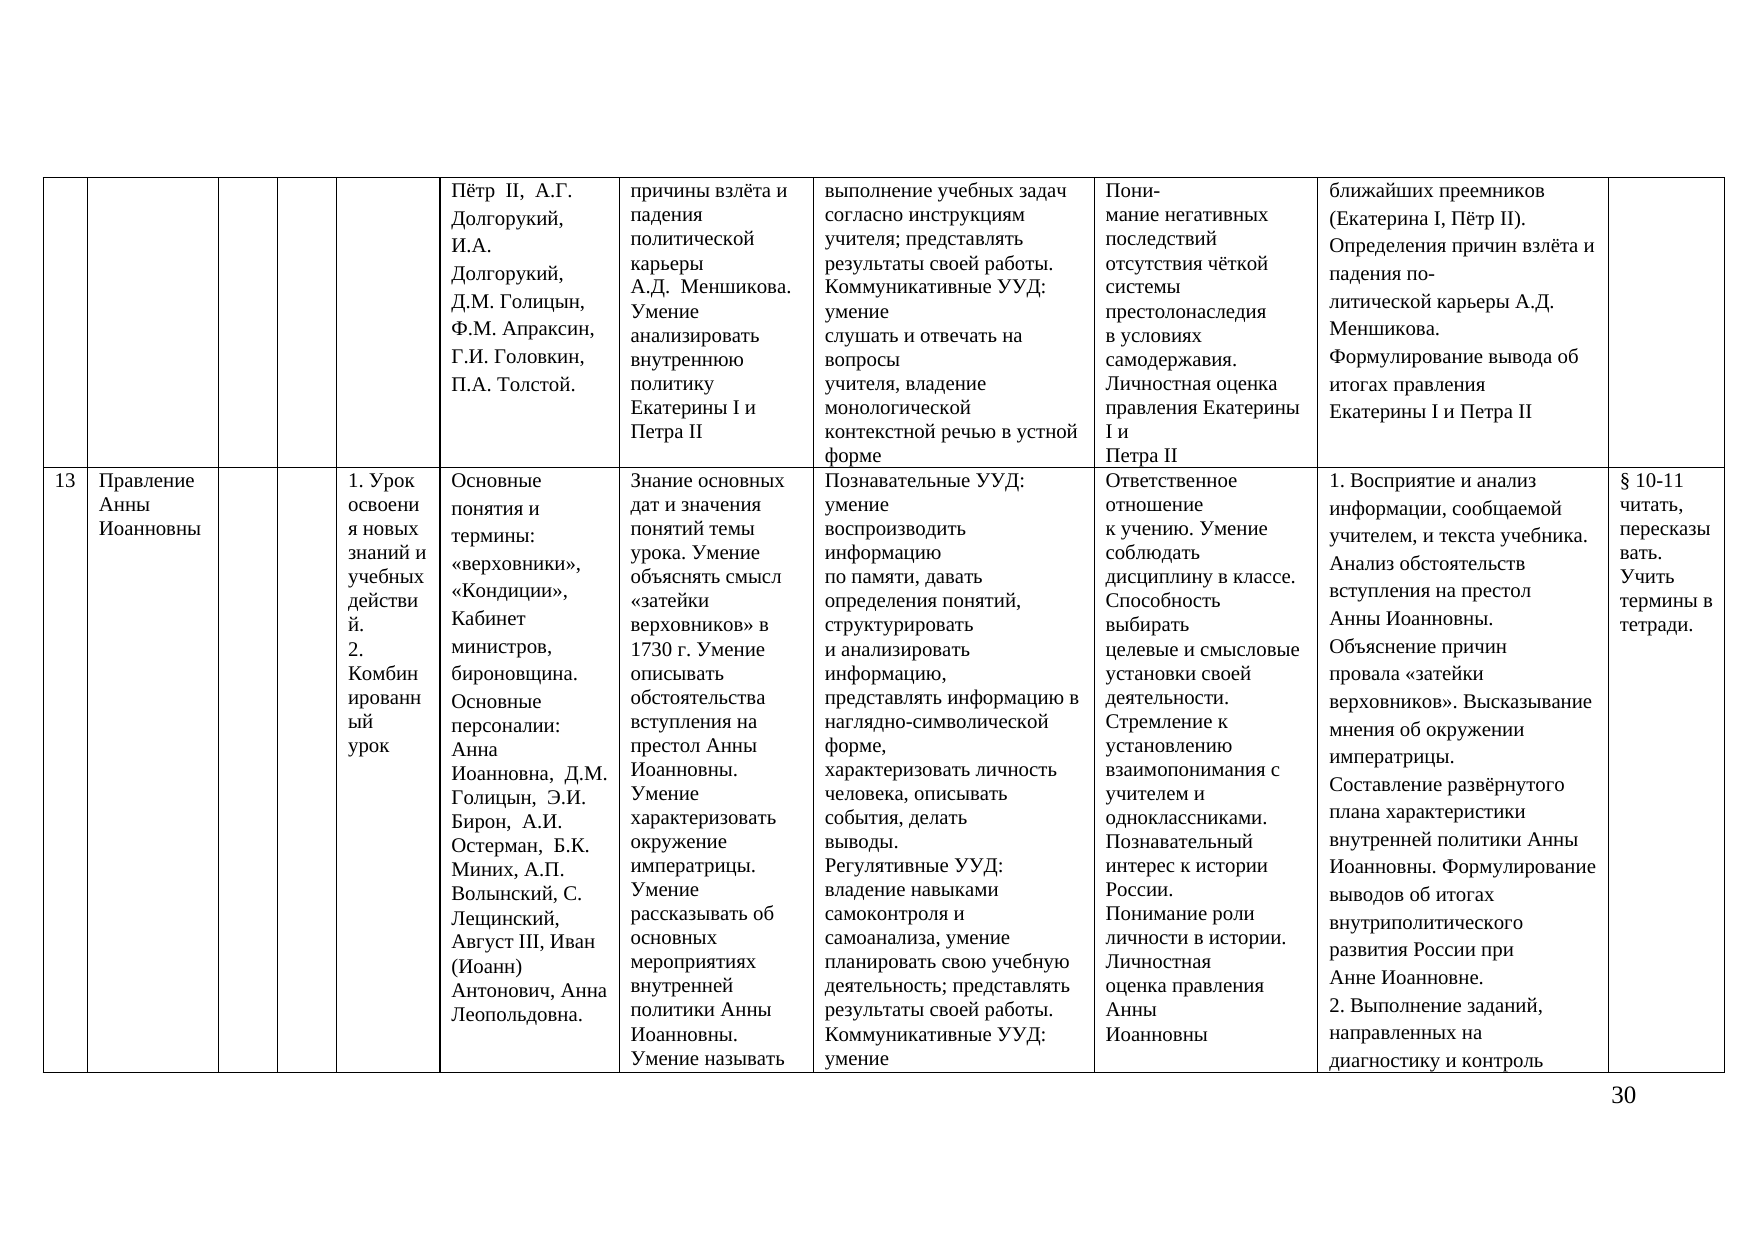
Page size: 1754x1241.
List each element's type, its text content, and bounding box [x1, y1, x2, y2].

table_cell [337, 468, 439, 1072]
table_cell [814, 468, 1094, 1072]
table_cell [620, 178, 813, 467]
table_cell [337, 178, 439, 467]
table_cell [441, 178, 619, 467]
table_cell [1318, 178, 1608, 467]
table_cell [1095, 178, 1317, 467]
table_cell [88, 178, 218, 467]
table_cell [1318, 468, 1608, 1072]
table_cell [1609, 468, 1724, 1072]
table_cell 12 [44, 178, 87, 467]
table_cell [219, 178, 277, 467]
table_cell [620, 468, 813, 1072]
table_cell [88, 468, 218, 1072]
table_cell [814, 178, 1094, 467]
table_cell [278, 468, 336, 1072]
table_cell 13 [44, 468, 87, 1072]
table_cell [1609, 178, 1724, 467]
table_cell [219, 468, 277, 1072]
table_cell [278, 178, 336, 467]
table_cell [1095, 468, 1317, 1072]
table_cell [441, 468, 619, 1072]
